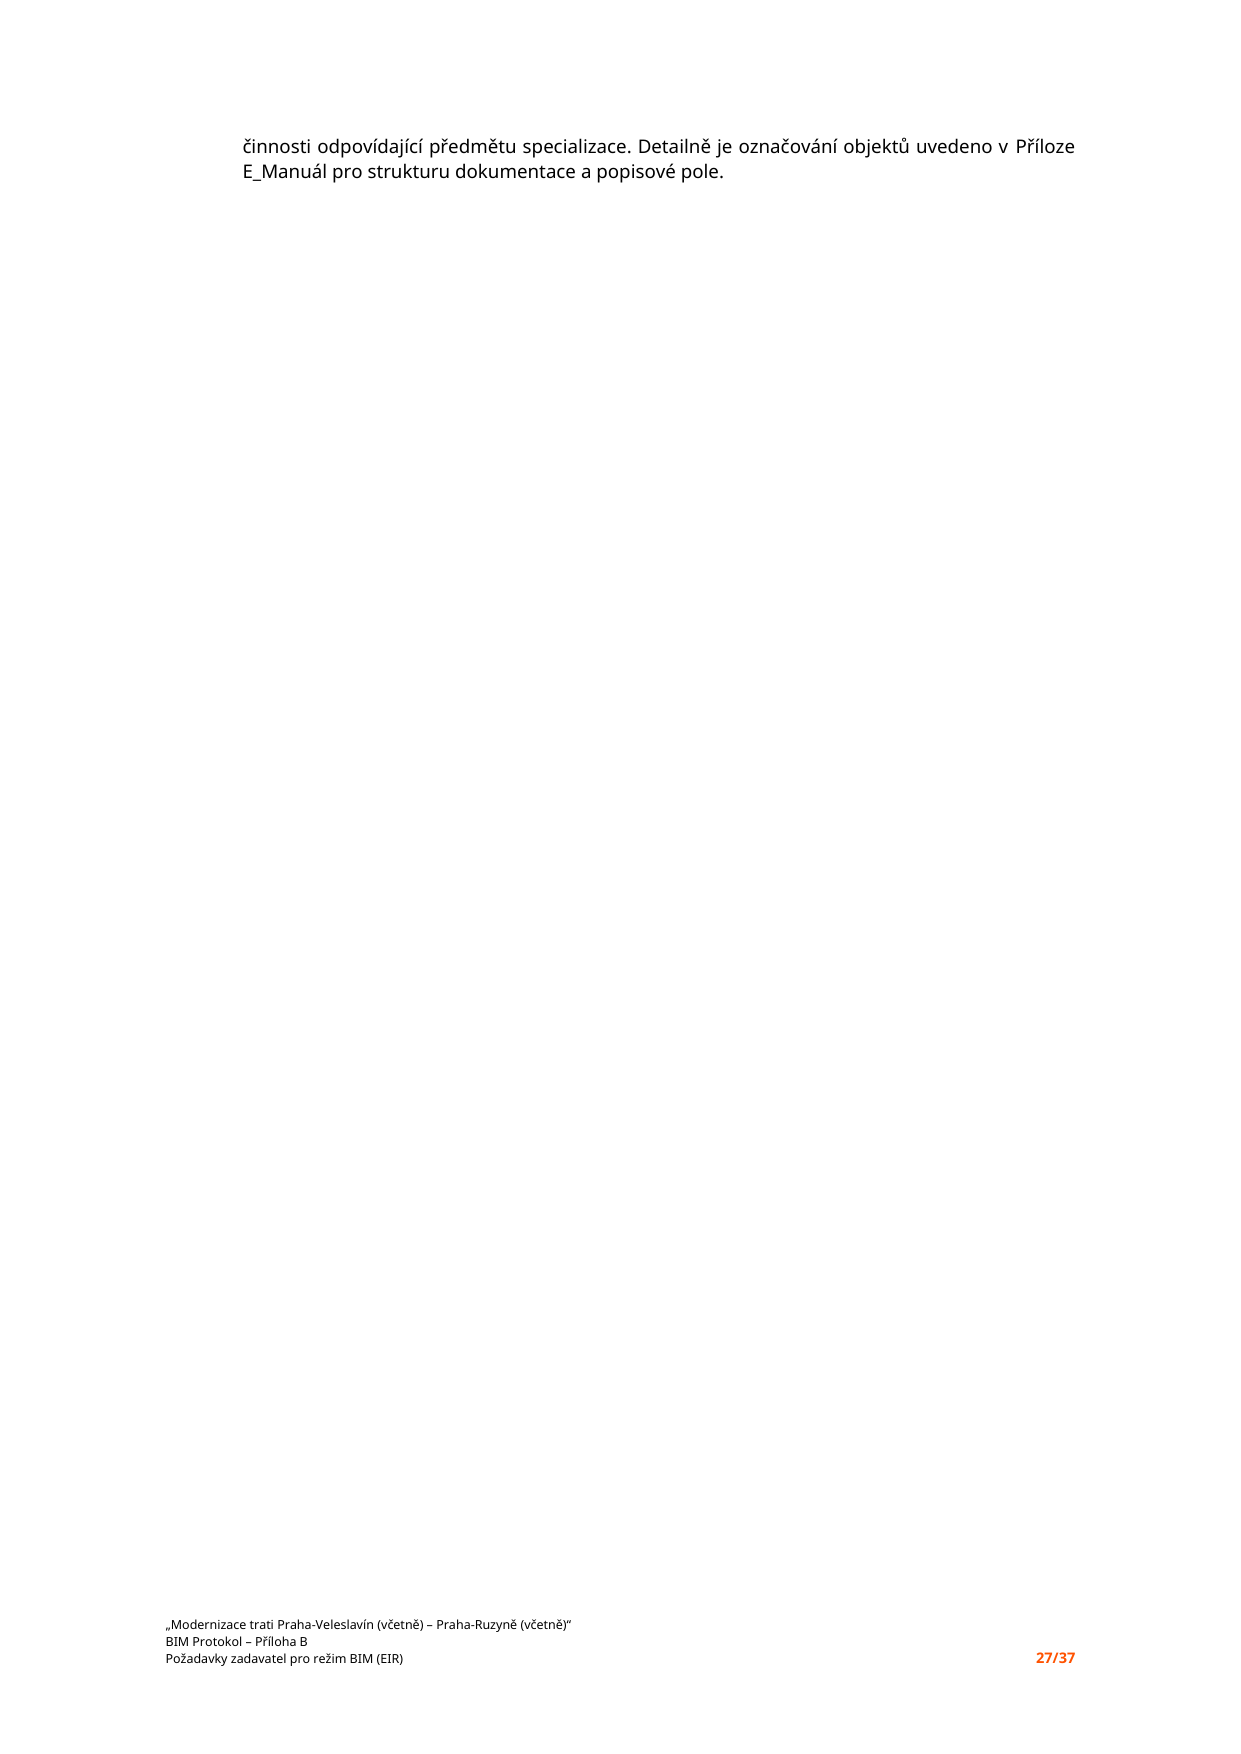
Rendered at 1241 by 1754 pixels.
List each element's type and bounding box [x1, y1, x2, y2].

list [242, 133, 1075, 184]
